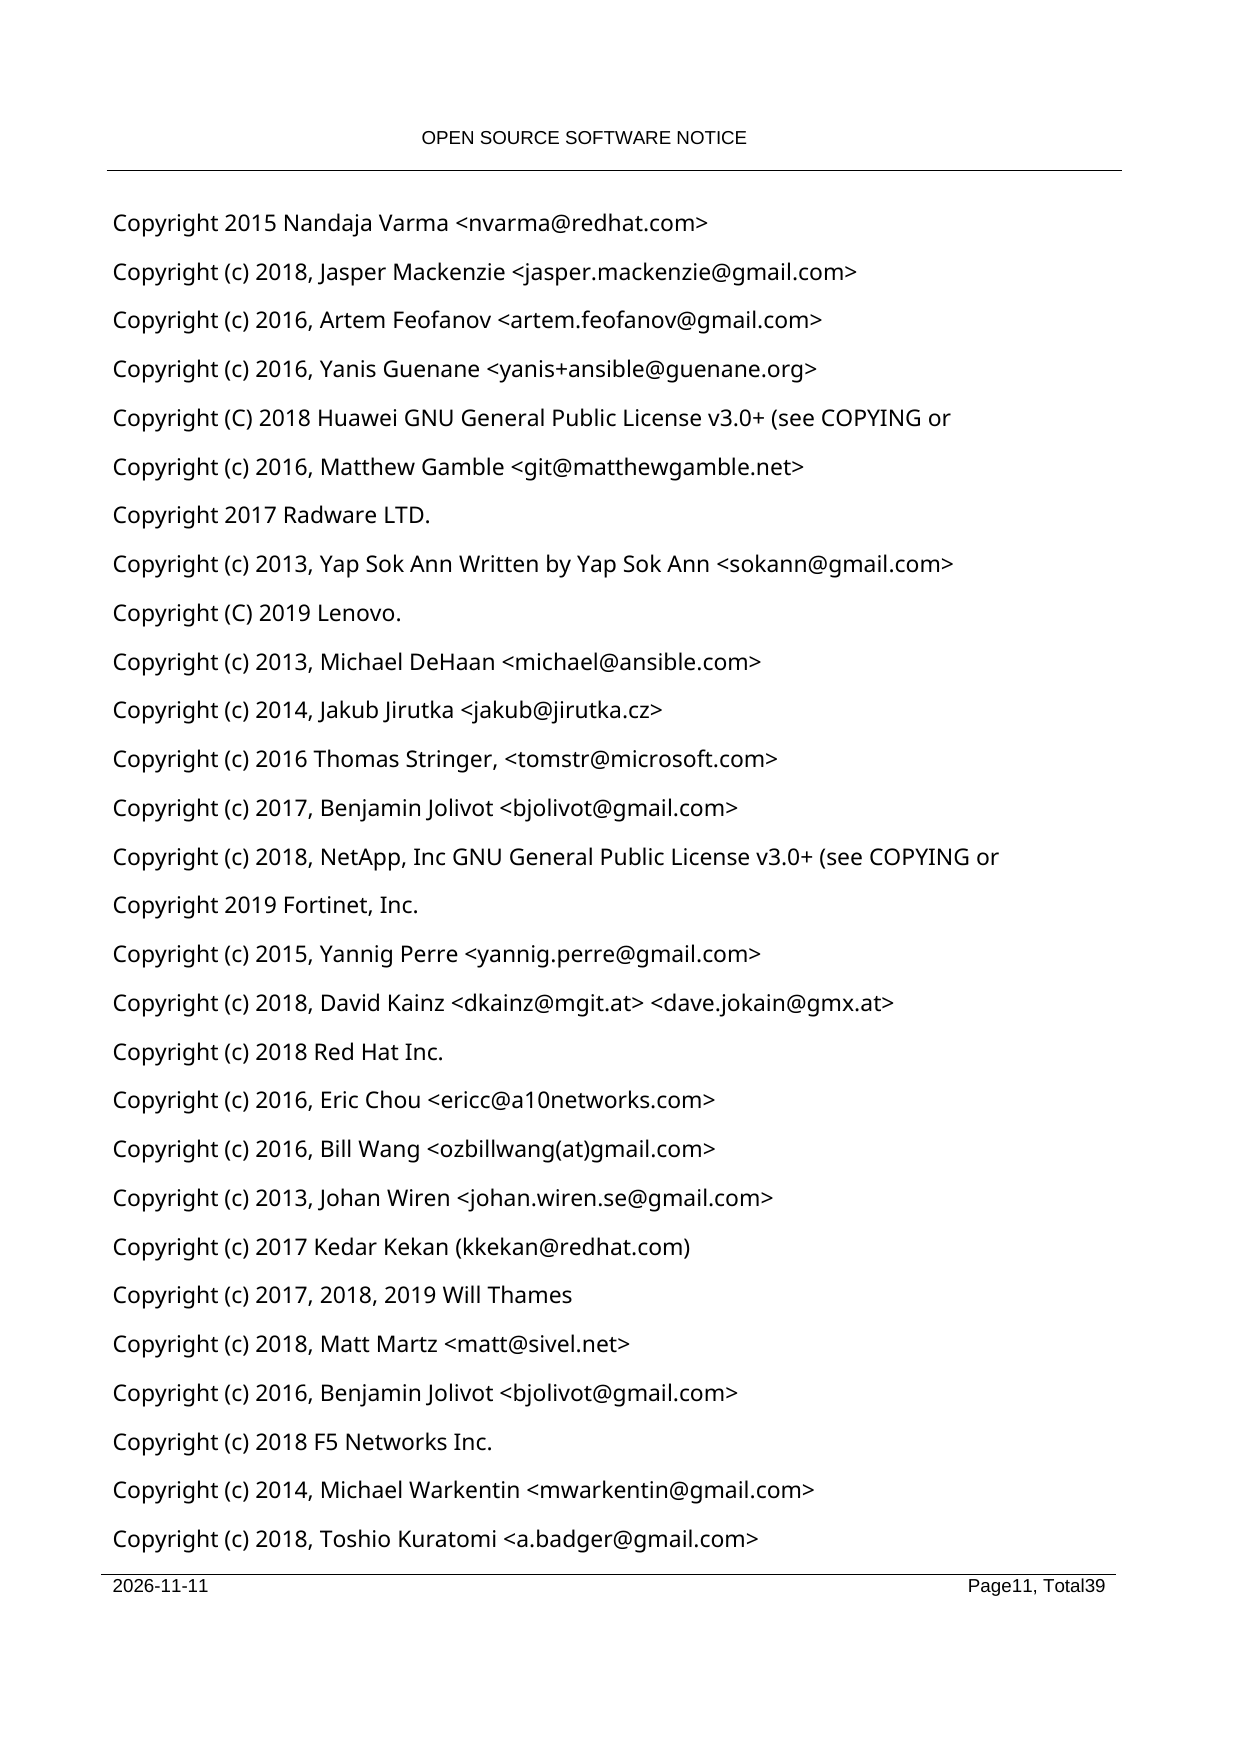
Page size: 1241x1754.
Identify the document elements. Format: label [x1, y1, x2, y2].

text [112, 206, 1128, 1555]
